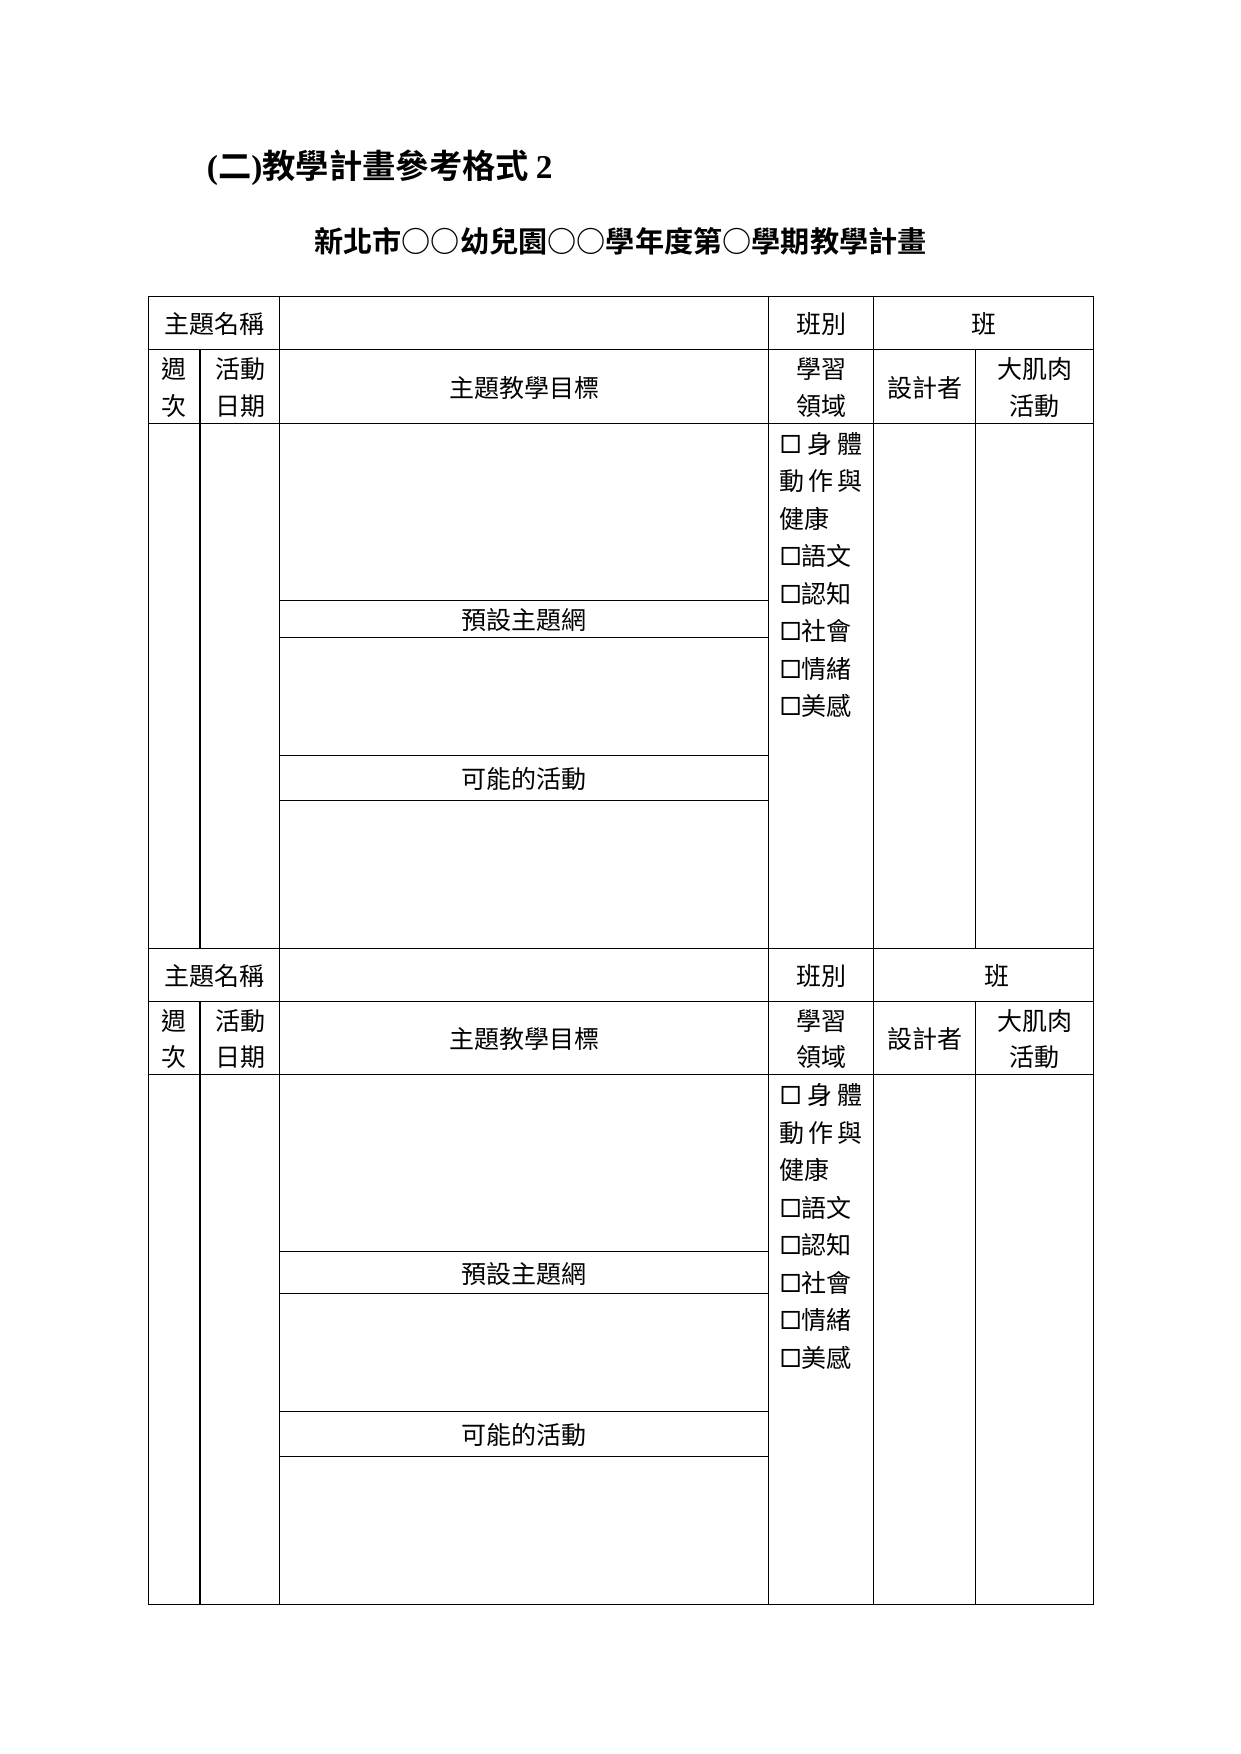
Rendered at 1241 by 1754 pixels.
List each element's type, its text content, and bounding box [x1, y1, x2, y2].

table_cell [201, 1075, 279, 1603]
table_cell 大肌肉活動 [976, 350, 1093, 422]
table_cell 可能的活動 [280, 1412, 768, 1456]
table_cell 班別 [769, 949, 873, 1001]
table_header 主題名稱 [149, 297, 279, 349]
table_cell 預設主題網 [280, 601, 768, 637]
text (二)教學計畫參考格式2 [207, 127, 1092, 202]
table_header [280, 297, 768, 349]
table_cell 學習 領域 [769, 1002, 873, 1074]
table_cell [280, 1075, 768, 1251]
text 新北市○○幼兒園○○學年度第○學期教學計畫 [148, 202, 1092, 277]
table_cell 主題名稱 [149, 949, 279, 1001]
table_cell [280, 424, 768, 599]
table_cell 主題教學目標 [280, 350, 768, 422]
table_cell 活動 日期 [201, 350, 279, 422]
table_cell 設計者 [874, 350, 975, 422]
table_cell [280, 638, 768, 755]
table_cell [280, 1457, 768, 1603]
table_cell 可能的活動 [280, 756, 768, 800]
table_header 班 [874, 297, 1093, 349]
table_cell 班 [874, 949, 1093, 1001]
table_cell [149, 424, 199, 947]
table_cell 設計者 [874, 1002, 975, 1074]
table_cell [874, 424, 975, 947]
table_cell 大肌肉活動 [976, 1002, 1093, 1074]
table_cell 主題教學目標 [280, 1002, 768, 1074]
table_cell 活動 日期 [201, 1002, 279, 1074]
table_cell [280, 949, 768, 1001]
table_cell [280, 801, 768, 947]
table_cell 週次 [149, 350, 199, 422]
table_cell [201, 424, 279, 947]
table_header 班別 [769, 297, 873, 349]
table_cell [280, 1294, 768, 1411]
table_cell 身體動作與健康 語文 認知 社會 情緒 美感 [769, 424, 873, 947]
table_cell [149, 1075, 199, 1603]
table_cell [976, 1075, 1093, 1603]
table_cell 學習 領域 [769, 350, 873, 422]
table_cell 身體動作與健康 語文 認知 社會 情緒 美感 [769, 1075, 873, 1603]
table_cell 預設主題網 [280, 1252, 768, 1293]
table_cell 週次 [149, 1002, 199, 1074]
table_cell [976, 424, 1093, 947]
table_cell [874, 1075, 975, 1603]
